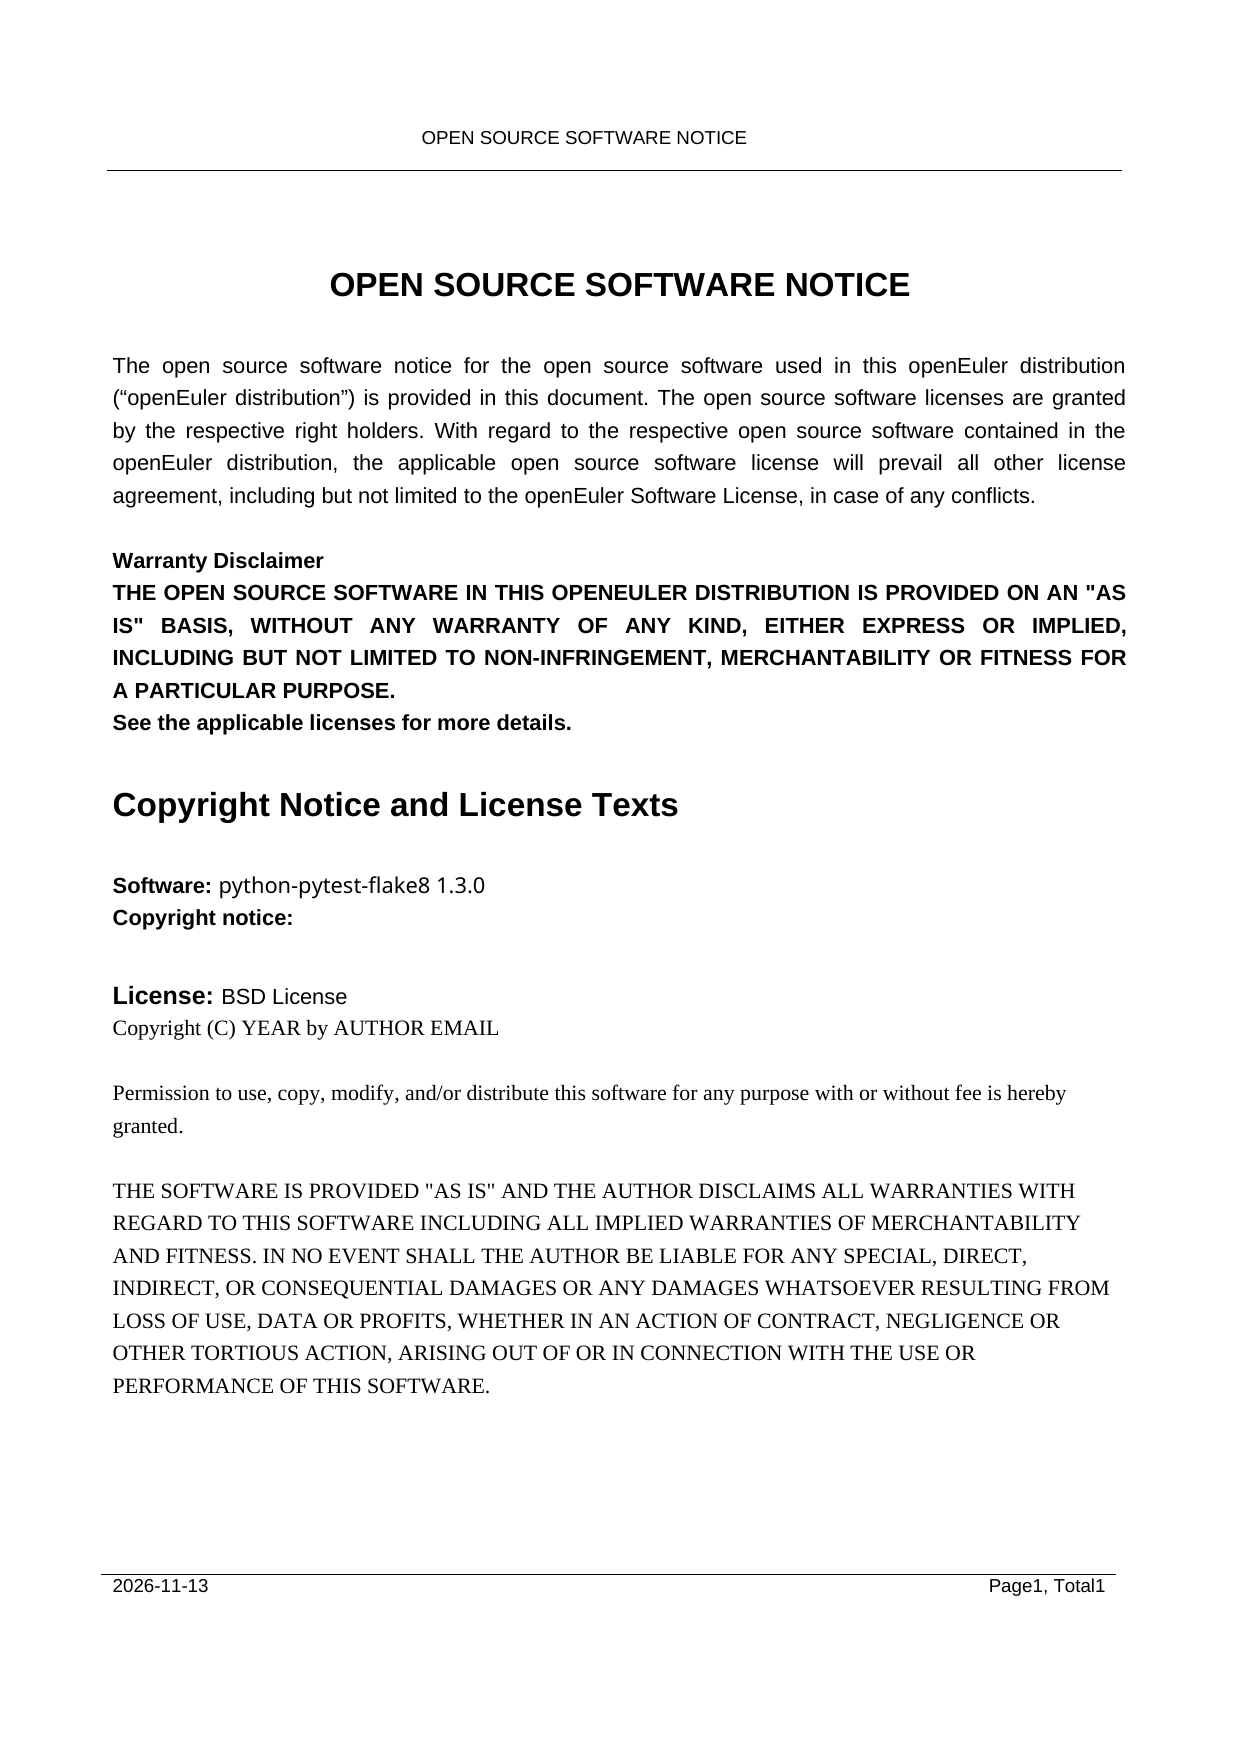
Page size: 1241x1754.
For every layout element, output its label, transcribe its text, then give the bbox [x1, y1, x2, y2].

text THE OPEN SOURCE SOFTWARE IN THIS OPENEULER DISTRIBUTION IS PROVIDED ON AN "AS IS" BASIS, WITHOUT ANY WARRANTY OF ANY KIND, EITHER EXPRESS OR IMPLIED, INCLUDING BUT NOT LIMITED TO NON-INFRINGEMENT, MERCHANTABILITY OR FITNESS FOR A PARTICULAR PURPOSE. See the applicable licenses for more details. [112, 576, 1128, 739]
text THE SOFTWARE IS PROVIDED "AS IS" AND THE AUTHOR DISCLAIMS ALL WARRANTIES WITH REGARD TO THIS SOFTWARE INCLUDING ALL IMPLIED WARRANTIES OF MERCHANTABILITY AND FITNESS. IN NO EVENT SHALL THE AUTHOR BE LIABLE FOR ANY SPECIAL, DIRECT, INDIRECT, OR CONSEQUENTIAL DAMAGES OR ANY DAMAGES WHATSOEVER RESULTING FROM LOSS OF USE, DATA OR PROFITS, WHETHER IN AN ACTION OF CONTRACT, NEGLIGENCE OR OTHER TORTIOUS ACTION, ARISING OUT OF OR IN CONNECTION WITH THE USE OR PERFORMANCE OF THIS SOFTWARE. [112, 1174, 1128, 1402]
text License: BSD License [112, 979, 1128, 1012]
text Copyright Notice and License Texts [112, 771, 1128, 836]
title Software: python-pytest-flake8 1.3.0 [112, 869, 1128, 901]
text Copyright notice: [112, 901, 1128, 934]
text OPEN SOURCE SOFTWARE NOTICE [112, 251, 1128, 316]
text Copyright (C) YEAR by AUTHOR EMAIL [112, 1012, 1128, 1044]
text Warranty Disclaimer [112, 544, 1128, 576]
text The open source software notice for the open source software used in this openEuler distribution (“openEuler distribution”) is provided in this document. The open source software licenses are granted by the respective right holders. With regard to the respective open source software contained in the openEuler distribution, the applicable open source software license will prevail all other license agreement, including but not limited to the openEuler Software License, in case of any conflicts. [112, 349, 1128, 511]
text Permission to use, copy, modify, and/or distribute this software for any purpose with or without fee is hereby granted. [112, 1077, 1128, 1142]
